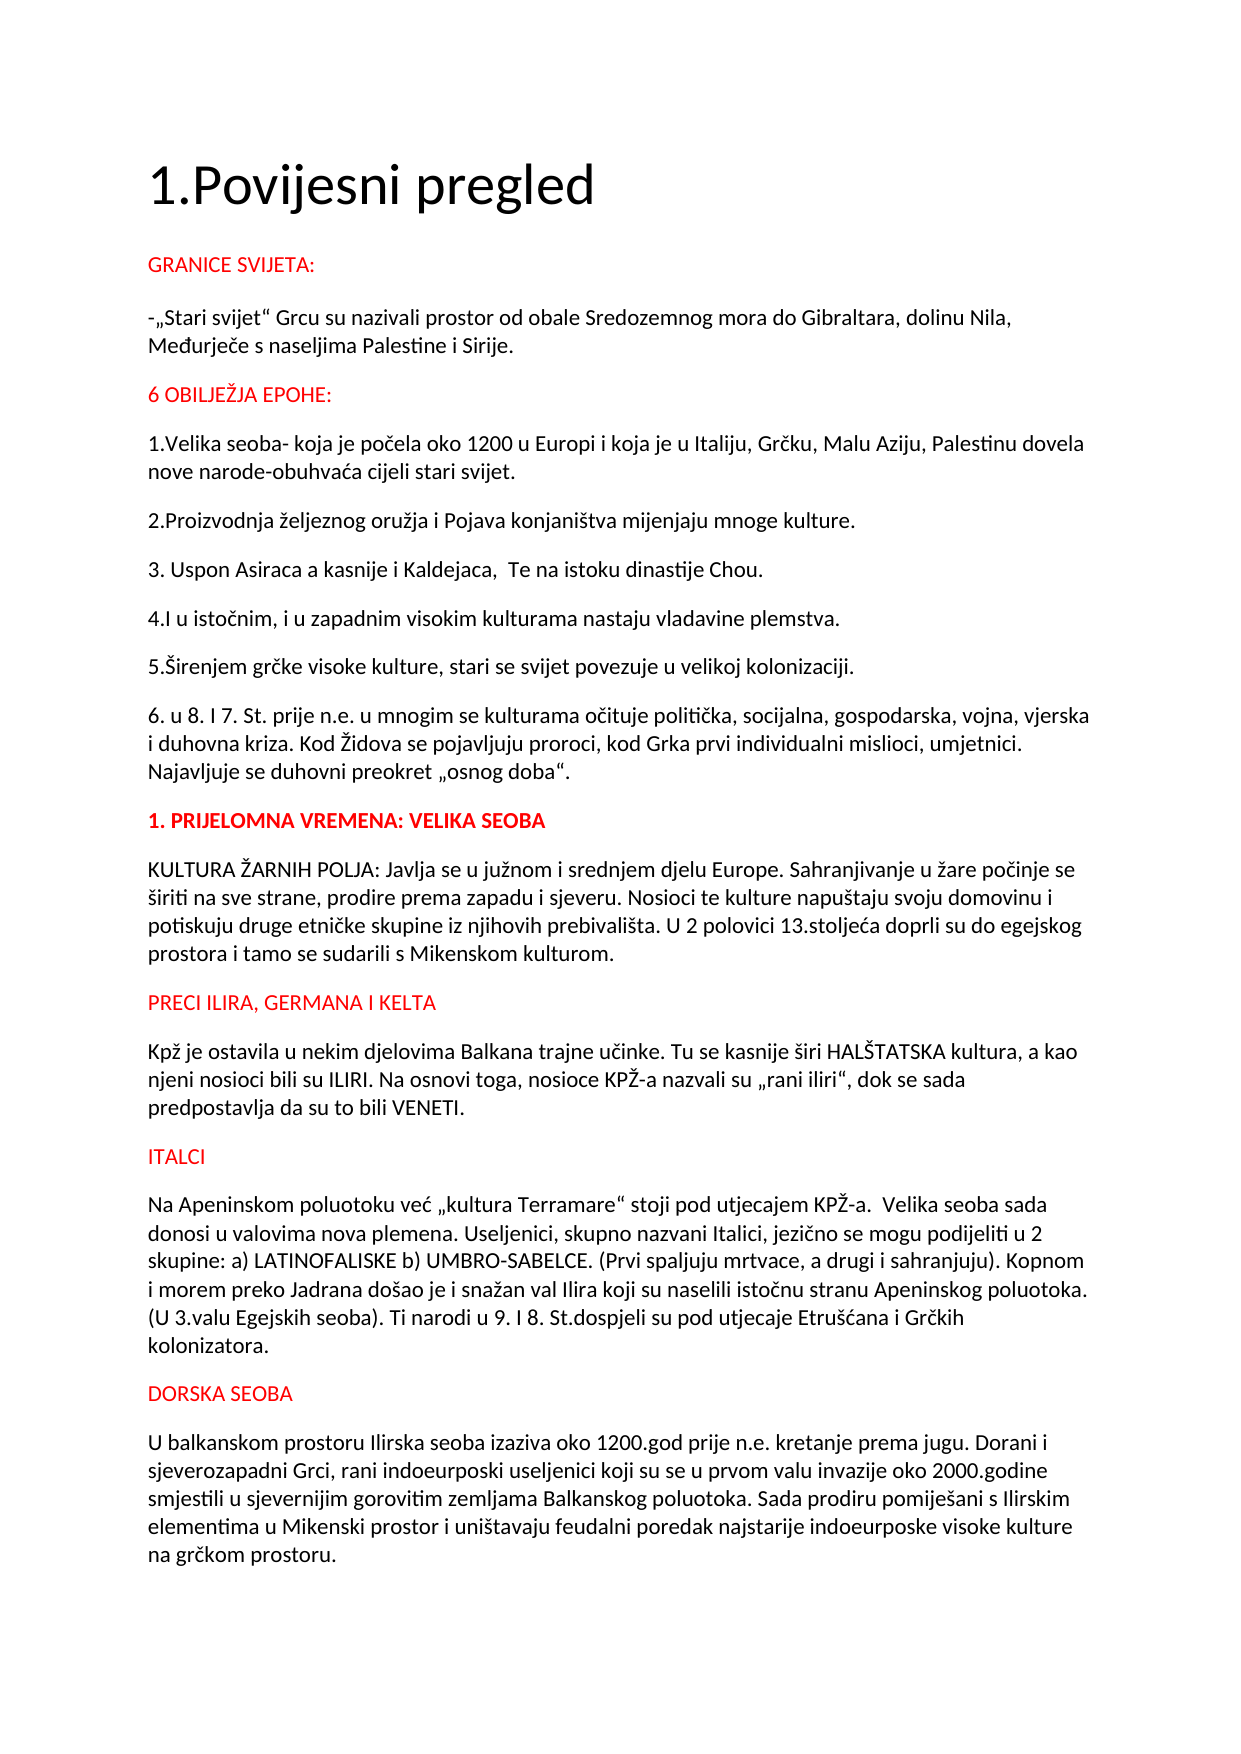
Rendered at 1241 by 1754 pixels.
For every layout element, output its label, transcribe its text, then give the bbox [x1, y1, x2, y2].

text Kpž je ostavila u nekim djelovima Balkana trajne učinke. Tu se kasnije širi HALŠTATSKA kultura, a kao njeni nosioci bili su ILIRI. Na osnovi toga, nosioce KPŽ-a nazvali su „rani iliri“, dok se sada predpostavlja da su to bili VENETI. [148, 1037, 1093, 1121]
text 1.Velika seoba- koja je počela oko 1200 u Europi i koja je u Italiju, Grčku, Malu Aziju, Palestinu dovela nove narode-obuhvaća cijeli stari svijet. [148, 429, 1093, 485]
text 6 OBILJEŽJA EPOHE: [148, 380, 1093, 408]
text Na Apeninskom poluotoku već „kultura Terramare“ stoji pod utjecajem KPŽ-a. Velika seoba sada donosi u valovima nova plemena. Useljenici, skupno nazvani Italici, jezično se mogu podijeliti u 2 skupine: a) LATINOFALISKE b) UMBRO-SABELCE. (Prvi spaljuju mrtvace, a drugi i sahranjuju). Kopnom i morem preko Jadrana došao je i snažan val Ilira koji su naselili istočnu stranu Apeninskog poluotoka. (U 3.valu Egejskih seoba). Ti narodi u 9. I 8. St.dospjeli su pod utjecaje Etrušćana i Grčkih kolonizatora. [148, 1191, 1093, 1359]
text 1.Povijesni pregled [148, 148, 1093, 219]
text DORSKA SEOBA [148, 1379, 1093, 1408]
text 6. u 8. I 7. St. prije n.e. u mnogim se kulturama očituje politička, socijalna, gospodarska, vojna, vjerska i duhovna kriza. Kod Židova se pojavljuju proroci, kod Grka prvi individualni mislioci, umjetnici. Najavljuje se duhovni preokret „osnog doba“. [148, 701, 1093, 785]
text U balkanskom prostoru Ilirska seoba izaziva oko 1200.god prije n.e. kretanje prema jugu. Dorani i sjeverozapadni Grci, rani indoeurposki useljenici koji su se u prvom valu invazije oko 2000.godine smjestili u sjevernijim gorovitim zemljama Balkanskog poluotoka. Sada prodiru pomiješani s Ilirskim elementima u Mikenski prostor i uništavaju feudalni poredak najstarije indoeurposke visoke kulture na grčkom prostoru. [148, 1428, 1093, 1568]
text -„Stari svijet“ Grcu su nazivali prostor od obale Sredozemnog mora do Gibraltara, dolinu Nila, Međurječe s naseljima Palestine i Sirije. [148, 303, 1093, 359]
text 5.Širenjem grčke visoke kulture, stari se svijet povezuje u velikoj kolonizaciji. [148, 652, 1093, 681]
text ITALCI [148, 1142, 1093, 1170]
text 1. PRIJELOMNA VREMENA: VELIKA SEOBA [148, 806, 1093, 834]
text GRANICE SVIJETA: [148, 250, 1093, 278]
text 3. Uspon Asiraca a kasnije i Kaldejaca, Te na istoku dinastije Chou. [148, 555, 1093, 583]
text 2.Proizvodnja željeznog oružja i Pojava konjaništva mijenjaju mnoge kulture. [148, 506, 1093, 534]
text 4.I u istočnim, i u zapadnim visokim kulturama nastaju vladavine plemstva. [148, 604, 1093, 632]
text PRECI ILIRA, GERMANA I KELTA [148, 988, 1093, 1016]
text KULTURA ŽARNIH POLJA: Javlja se u južnom i srednjem djelu Europe. Sahranjivanje u žare počinje se širiti na sve strane, prodire prema zapadu i sjeveru. Nosioci te kulture napuštaju svoju domovinu i potiskuju druge etničke skupine iz njihovih prebivališta. U 2 polovici 13.stoljeća doprli su do egejskog prostora i tamo se sudarili s Mikenskom kulturom. [148, 855, 1093, 967]
